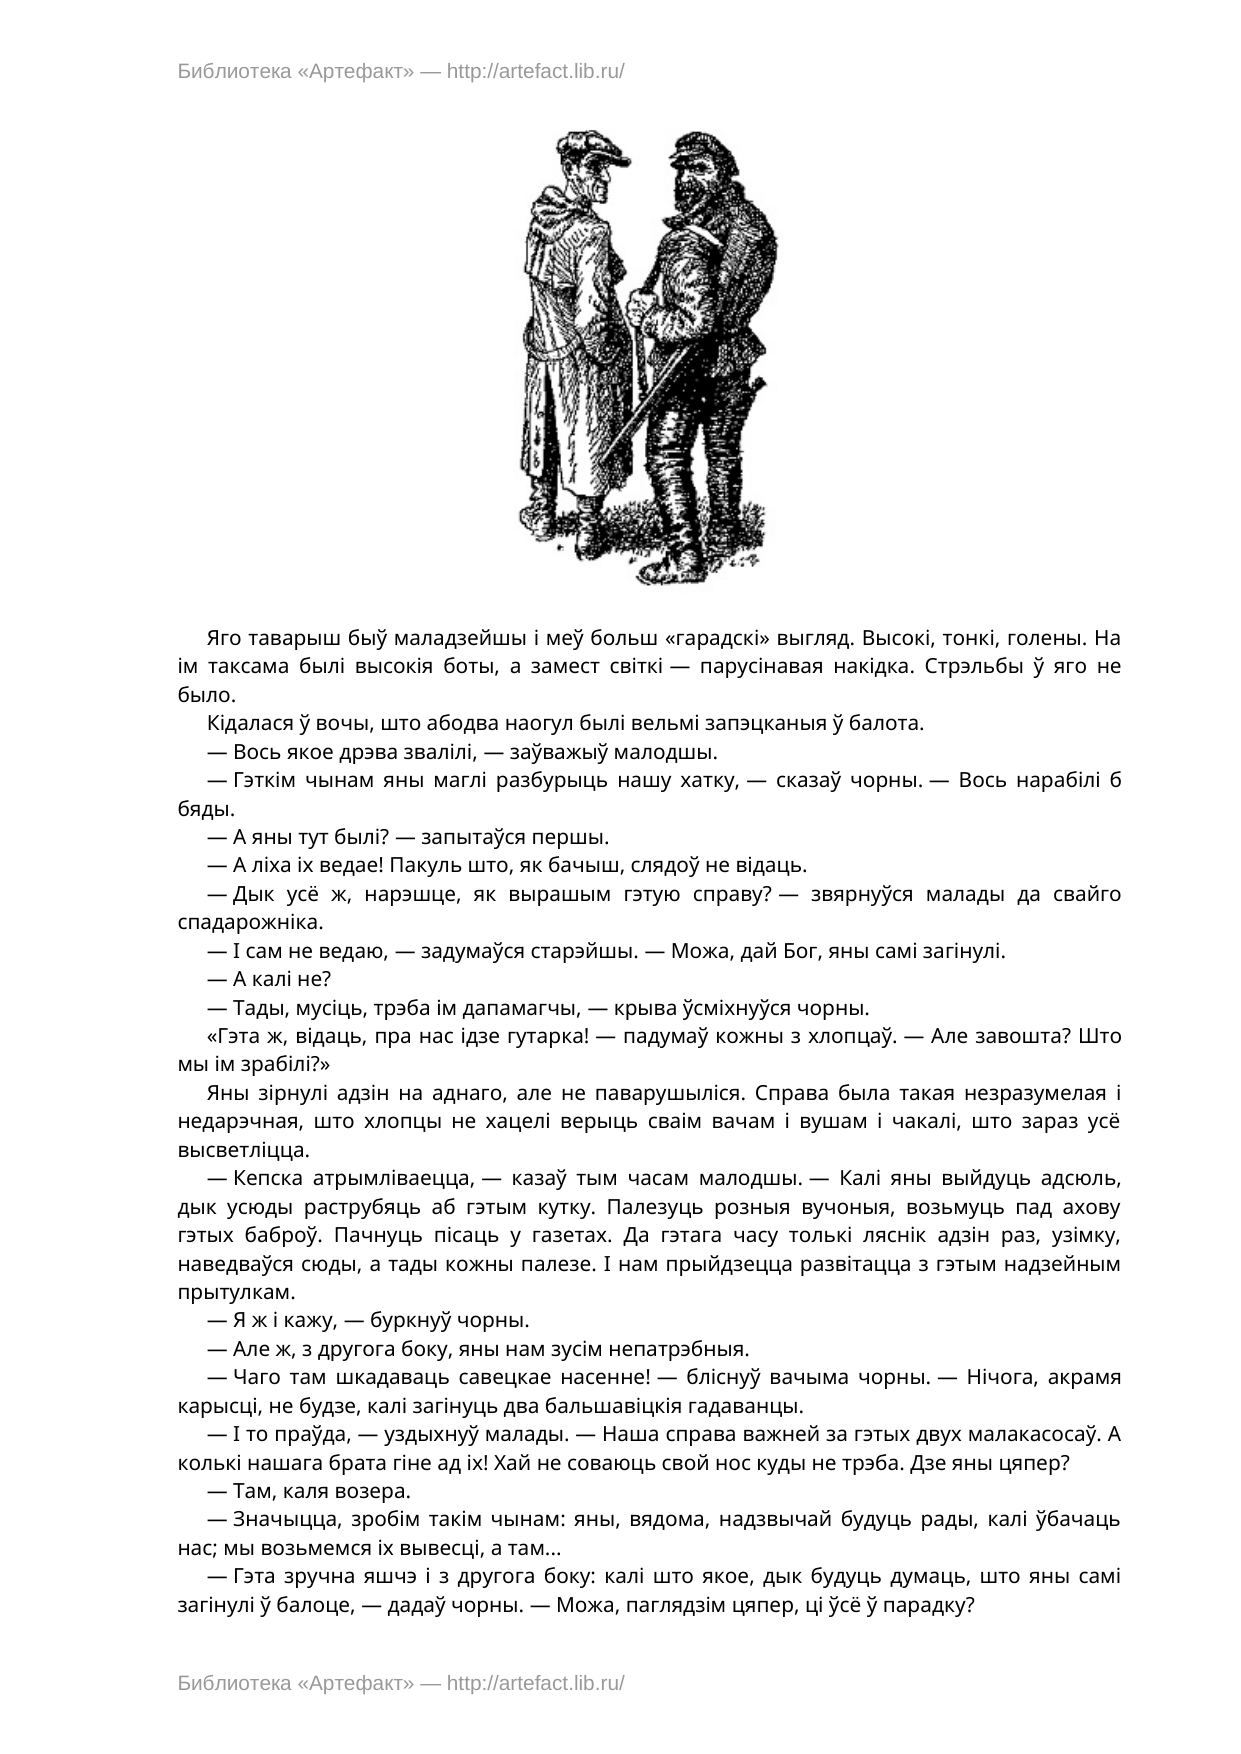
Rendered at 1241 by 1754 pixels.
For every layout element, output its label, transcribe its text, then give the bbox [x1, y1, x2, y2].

text — А яны тут былі? — запытаўся першы. [177, 822, 1122, 851]
text — А ліха іх ведае! Пакуль што, як бачыш, слядоў не відаць. [177, 851, 1122, 879]
text — Я ж і кажу, — буркнуў чорны. [177, 1306, 1122, 1334]
text — І то праўда, — уздыхнуў малады. — Наша справа важней за гэтых двух малакасосаў. А колькі нашага брата гіне ад іх! Хай не соваюць свой нос куды не трэба. Дзе яны цяпер? [177, 1419, 1122, 1476]
picture [514, 118, 785, 595]
text — Значыцца, зробім такім чынам: яны, вядома, надзвычай будуць рады, калі ўбачаць нас; мы возьмемся іх вывесці, а там... [177, 1504, 1122, 1561]
text Кідалася ў вочы, што абодва наогул былі вельмі запэцканыя ў балота. [177, 708, 1122, 737]
text — Кепска атрымліваецца, — казаў тым часам малодшы. — Калі яны выйдуць адсюль, дык усюды раструбяць аб гэтым кутку. Палезуць розныя вучоныя, возьмуць пад ахову гэтых баброў. Пачнуць пісаць у газетах. Да гэтага часу толькі ляснік адзін раз, узімку, наведваўся сюды, а тады кожны палезе. І нам прыйдзецца развітацца з гэтым надзейным прытулкам. [177, 1163, 1122, 1306]
text — Але ж, з другога боку, яны нам зусім непатрэбныя. [177, 1334, 1122, 1362]
text — Чаго там шкадаваць савецкае насенне! — бліснуў вачыма чорны. — Нічога, акрамя карысці, не будзе, калі загінуць два бальшавіцкія гадаванцы. [177, 1362, 1122, 1419]
text — Дык усё ж, нарэшце, як вырашым гэтую справу? — звярнуўся малады да свайго спадарожніка. [177, 879, 1122, 936]
text — І сам не ведаю, — задумаўся старэйшы. — Можа, дай Бог, яны самі загінулі. [177, 936, 1122, 964]
text — Тады, мусіць, трэба ім дапамагчы, — крыва ўсміхнуўся чорны. [177, 993, 1122, 1021]
text Яны зірнулі адзін на аднаго, але не паварушыліся. Справа была такая незразумелая і недарэчная, што хлопцы не хацелі верыць сваім вачам і вушам і чакалі, што зараз усё высветліцца. [177, 1078, 1122, 1163]
text Яго таварыш быў маладзейшы і меў больш «гарадскі» выгляд. Высокі, тонкі, голены. На ім таксама былі высокія боты, а замест світкі — парусінавая накідка. Стрэльбы ў яго не было. [177, 623, 1122, 708]
text — А калі не? [177, 964, 1122, 993]
text — Там, каля возера. [177, 1476, 1122, 1504]
text — Вось якое дрэва звалілі, — заўважыў малодшы. [177, 737, 1122, 765]
text — Гэта зручна яшчэ і з другога боку: калі што якое, дык будуць думаць, што яны самі загінулі ў балоце, — дадаў чорны. — Можа, паглядзім цяпер, ці ўсё ў парадку? [177, 1561, 1122, 1618]
text — Гэткім чынам яны маглі разбурыць нашу хатку, — сказаў чорны. — Вось нарабілі б бяды. [177, 765, 1122, 822]
text «Гэта ж, відаць, пра нас ідзе гутарка! — падумаў кожны з хлопцаў. — Але завошта? Што мы ім зрабілі?» [177, 1021, 1122, 1078]
